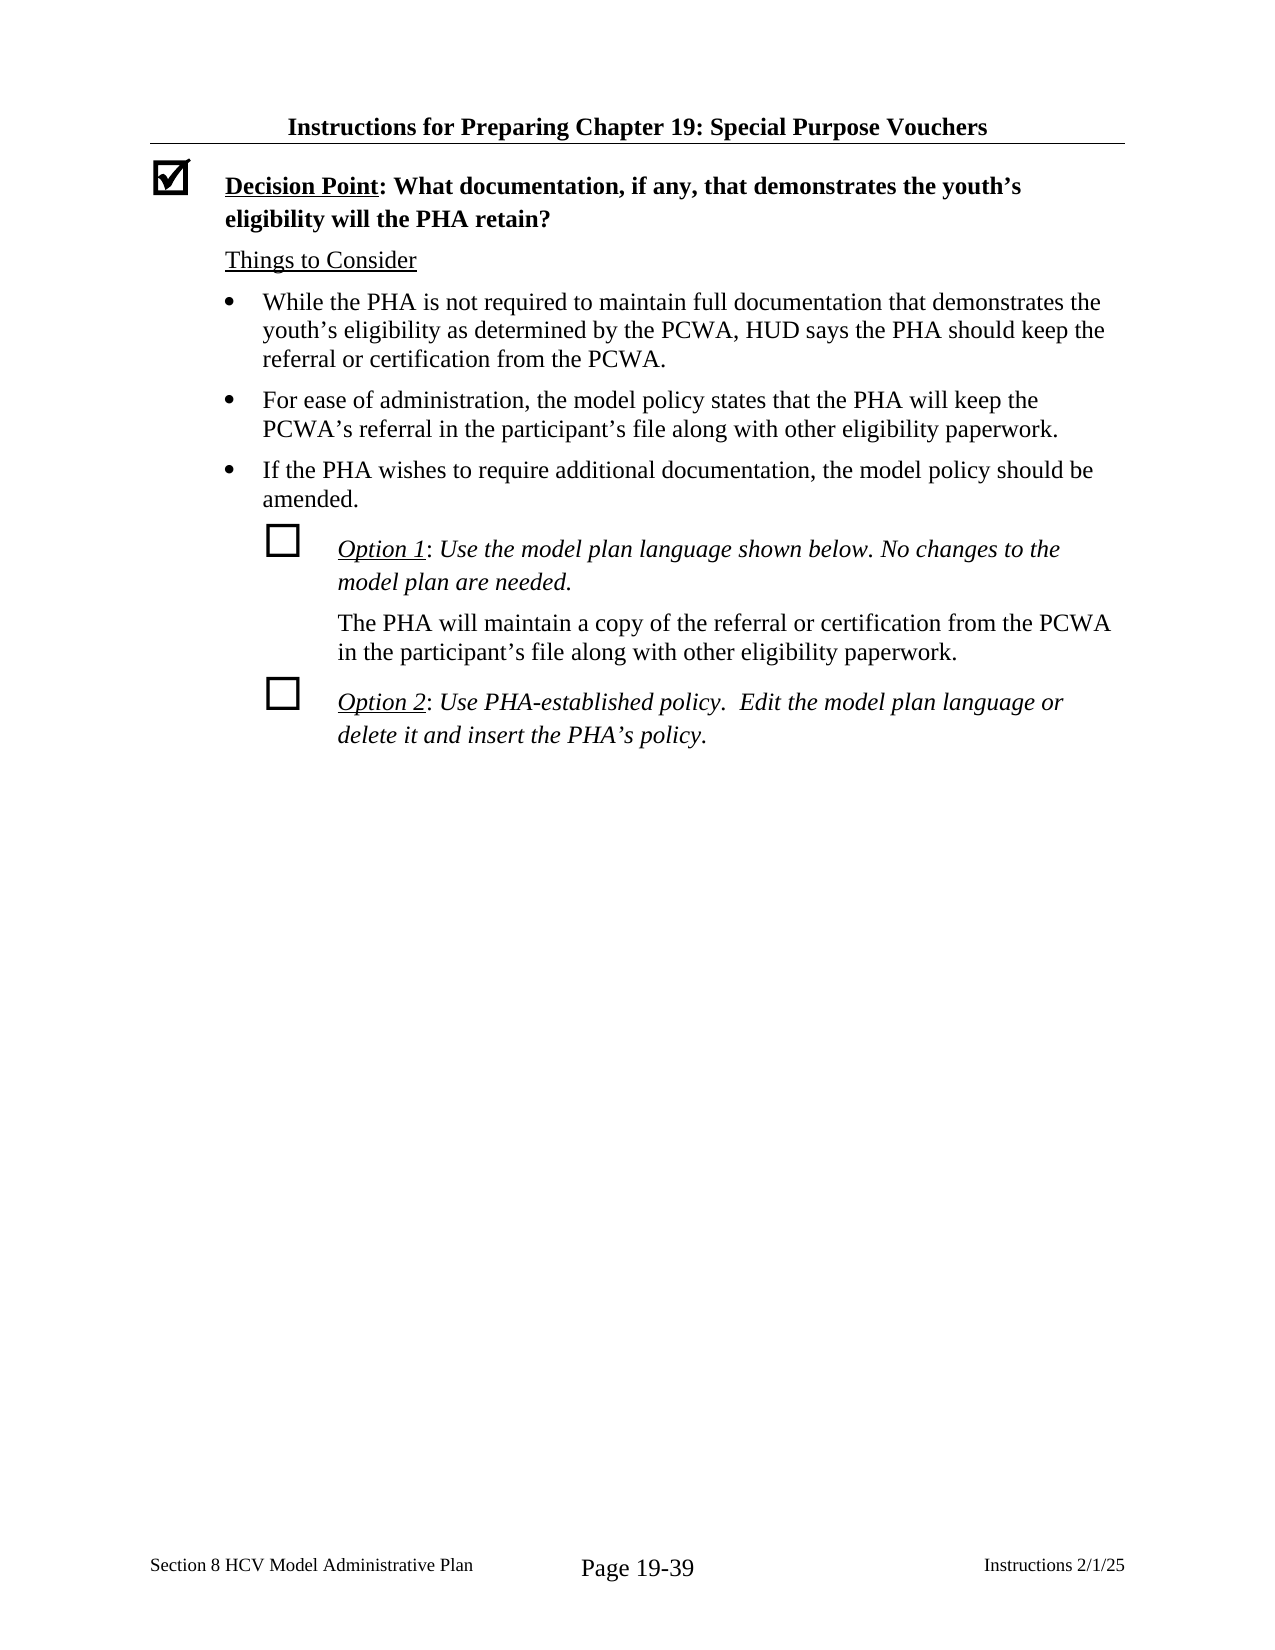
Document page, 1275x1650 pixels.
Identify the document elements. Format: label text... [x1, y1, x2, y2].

text Option 2: Use PHA-established policy. Edit the model plan language or delete it and insert the PHA’s policy. [262, 678, 1125, 749]
text Decision Point: What documentation, if any, that demonstrates the youth’s eligibility will the PHA retain? [150, 162, 1125, 233]
list For ease of administration, the model policy states that the PHA will keep the PCWA’s referral in the participant’s file along with other eligibility paperwork. [225, 385, 1125, 443]
list While the PHA is not required to maintain full documentation that demonstrates the youth’s eligibility as determined by the PCWA, HUD says the PHA should keep the referral or certification from the PCWA. [225, 287, 1125, 373]
subtitle Things to Consider [225, 245, 1125, 274]
text Option 1: Use the model plan language shown below. No changes to the model plan are needed. [262, 525, 1125, 596]
list If the PHA wishes to require additional documentation, the model policy should be amended. [225, 455, 1125, 513]
text The PHA will maintain a copy of the referral or certification from the PCWA in the participant’s file along with other eligibility paperwork. [337, 608, 1125, 666]
